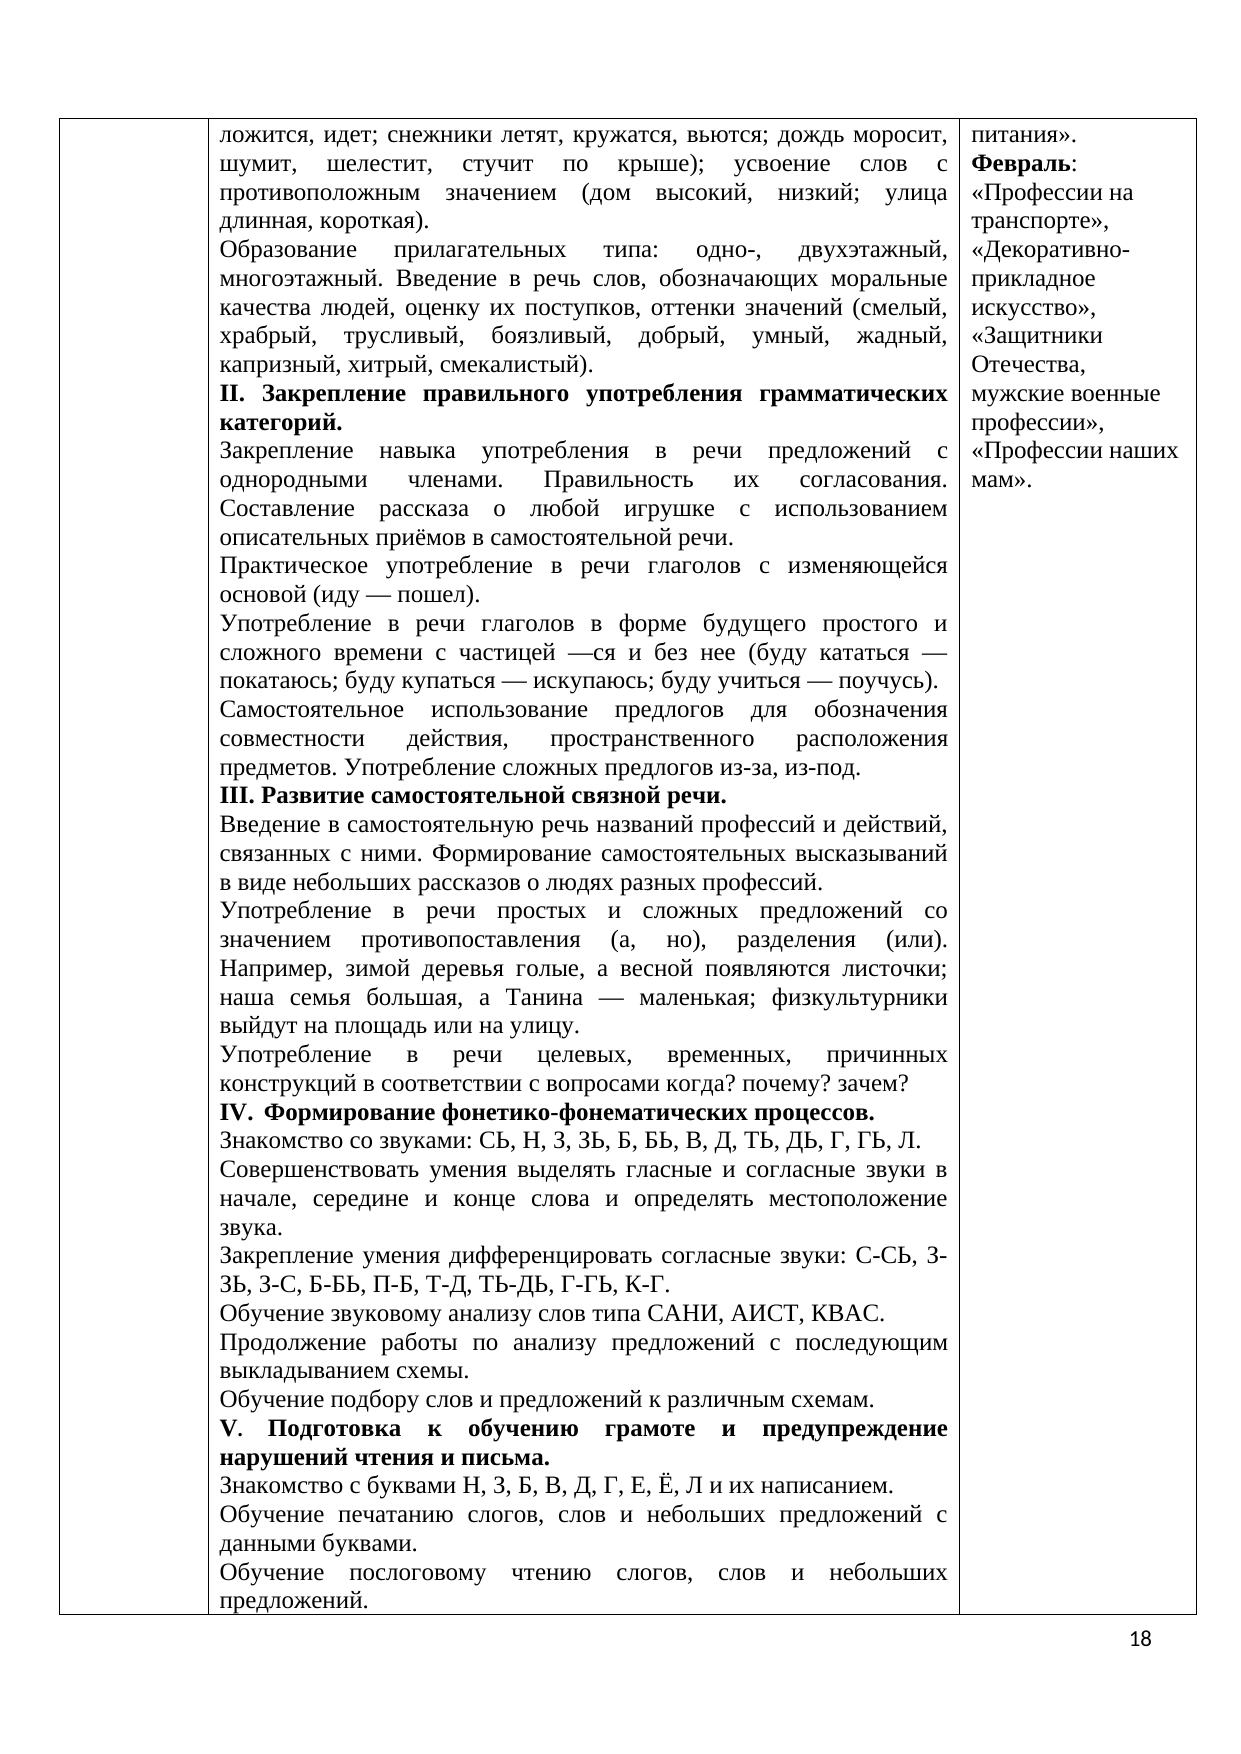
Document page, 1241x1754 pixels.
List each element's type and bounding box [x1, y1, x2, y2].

table_cell [960, 119, 1196, 1614]
table_cell [209, 119, 959, 1614]
table_cell [60, 119, 208, 1614]
